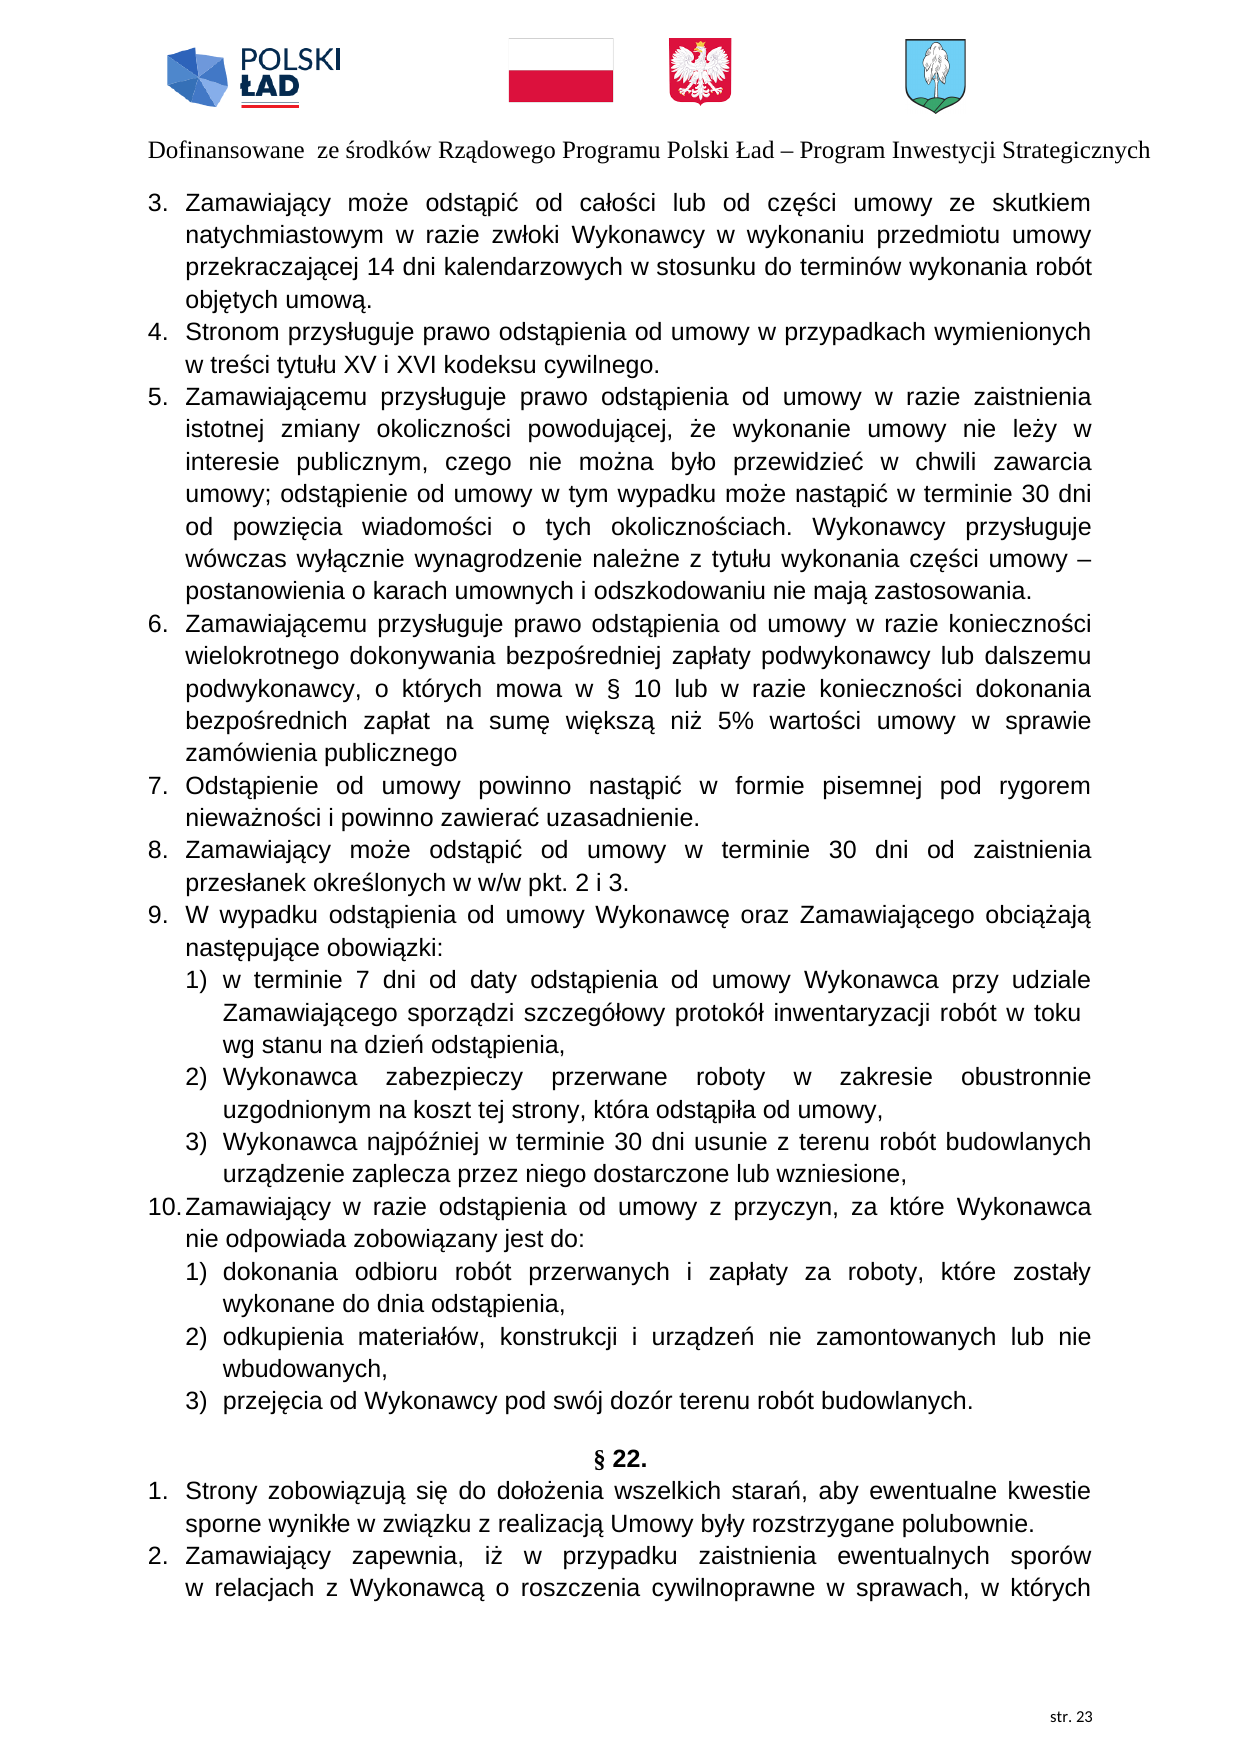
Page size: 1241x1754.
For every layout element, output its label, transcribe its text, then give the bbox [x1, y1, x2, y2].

list Wykonawca zabezpieczy przerwane roboty w zakresie obustronnie uzgodnionym na koszt tej strony, która odstąpiła od umowy, [185, 1062, 1093, 1123]
picture [152, 143, 161, 148]
list Zamawiający w razie odstąpienia od umowy z przyczyn, za które Wykonawca nie odpowiada zobowiązany jest do: [148, 1192, 1093, 1253]
list Zamawiający może odstąpić od całości lub od części umowy ze skutkiem natychmiastowym w razie zwłoki Wykonawcy w wykonaniu przedmiotu umowy przekraczającej 14 dni kalendarzowych w stosunku do terminów wykonania robót objętych umową. [148, 188, 1093, 313]
picture [905, 39, 966, 114]
list dokonania odbioru robót przerwanych i zapłaty za roboty, które zostały wykonane do dnia odstąpienia, [185, 1257, 1093, 1318]
picture [147, 2, 367, 148]
list Odstąpienie od umowy powinno nastąpić w formie pisemnej pod rygorem nieważności i powinno zawierać uzasadnienie. [148, 771, 1093, 832]
list Wykonawca najpóźniej w terminie 30 dni usunie z terenu robót budowlanych urządzenie zaplecza przez niego dostarczone lub wzniesione, [185, 1127, 1093, 1188]
list przejęcia od Wykonawcy pod swój dozór terenu robót budowlanych. [185, 1386, 1093, 1415]
list Strony zobowiązują się do dołożenia wszelkich starań, aby ewentualne kwestie sporne wynikłe w związku z realizacją Umowy były rozstrzygane polubownie. [148, 1476, 1093, 1537]
list W wypadku odstąpienia od umowy Wykonawcę oraz Zamawiającego obciążają następujące obowiązki: [148, 900, 1093, 961]
text 22. [148, 1444, 1093, 1472]
list w terminie 7 dni od daty odstąpienia od umowy Wykonawca przy udziale Zamawiającego sporządzi szczegółowy protokół inwentaryzacji robót w toku wg stanu na dzień odstąpienia, [185, 965, 1093, 1059]
list Zamawiającemu przysługuje prawo odstąpienia od umowy w razie konieczności wielokrotnego dokonywania bezpośredniej zapłaty podwykonawcy lub dalszemu podwykonawcy, o których mowa w § 10 lub w razie konieczności dokonania bezpośrednich zapłat na sumę większą niż 5% wartości umowy w sprawie zamówienia publicznego [148, 609, 1093, 767]
list odkupienia materiałów, konstrukcji i urządzeń nie zamontowanych lub nie wbudowanych, [185, 1321, 1093, 1383]
list Stronom przysługuje prawo odstąpienia od umowy w przypadkach wymienionych w treści tytułu XV i XVI kodeksu cywilnego. [148, 317, 1093, 378]
list Zamawiającemu przysługuje prawo odstąpienia od umowy w razie zaistnienia istotnej zmiany okoliczności powodującej, że wykonanie umowy nie leży w interesie publicznym, czego nie można było przewidzieć w chwili zawarcia umowy; odstąpienie od umowy w tym wypadku może nastąpić w terminie 30 dni od powzięcia wiadomości o tych okolicznościach. Wykonawcy przysługuje wówczas wyłącznie wynagrodzenie należne z tytułu wykonania części umowy – postanowienia o karach umownych i odszkodowaniu nie mają zastosowania. [148, 382, 1093, 605]
picture [508, 38, 732, 106]
list Zamawiający może odstąpić od umowy w terminie 30 dni od zaistnienia przesłanek określonych w w/w pkt. 2 i 3. [148, 836, 1093, 897]
